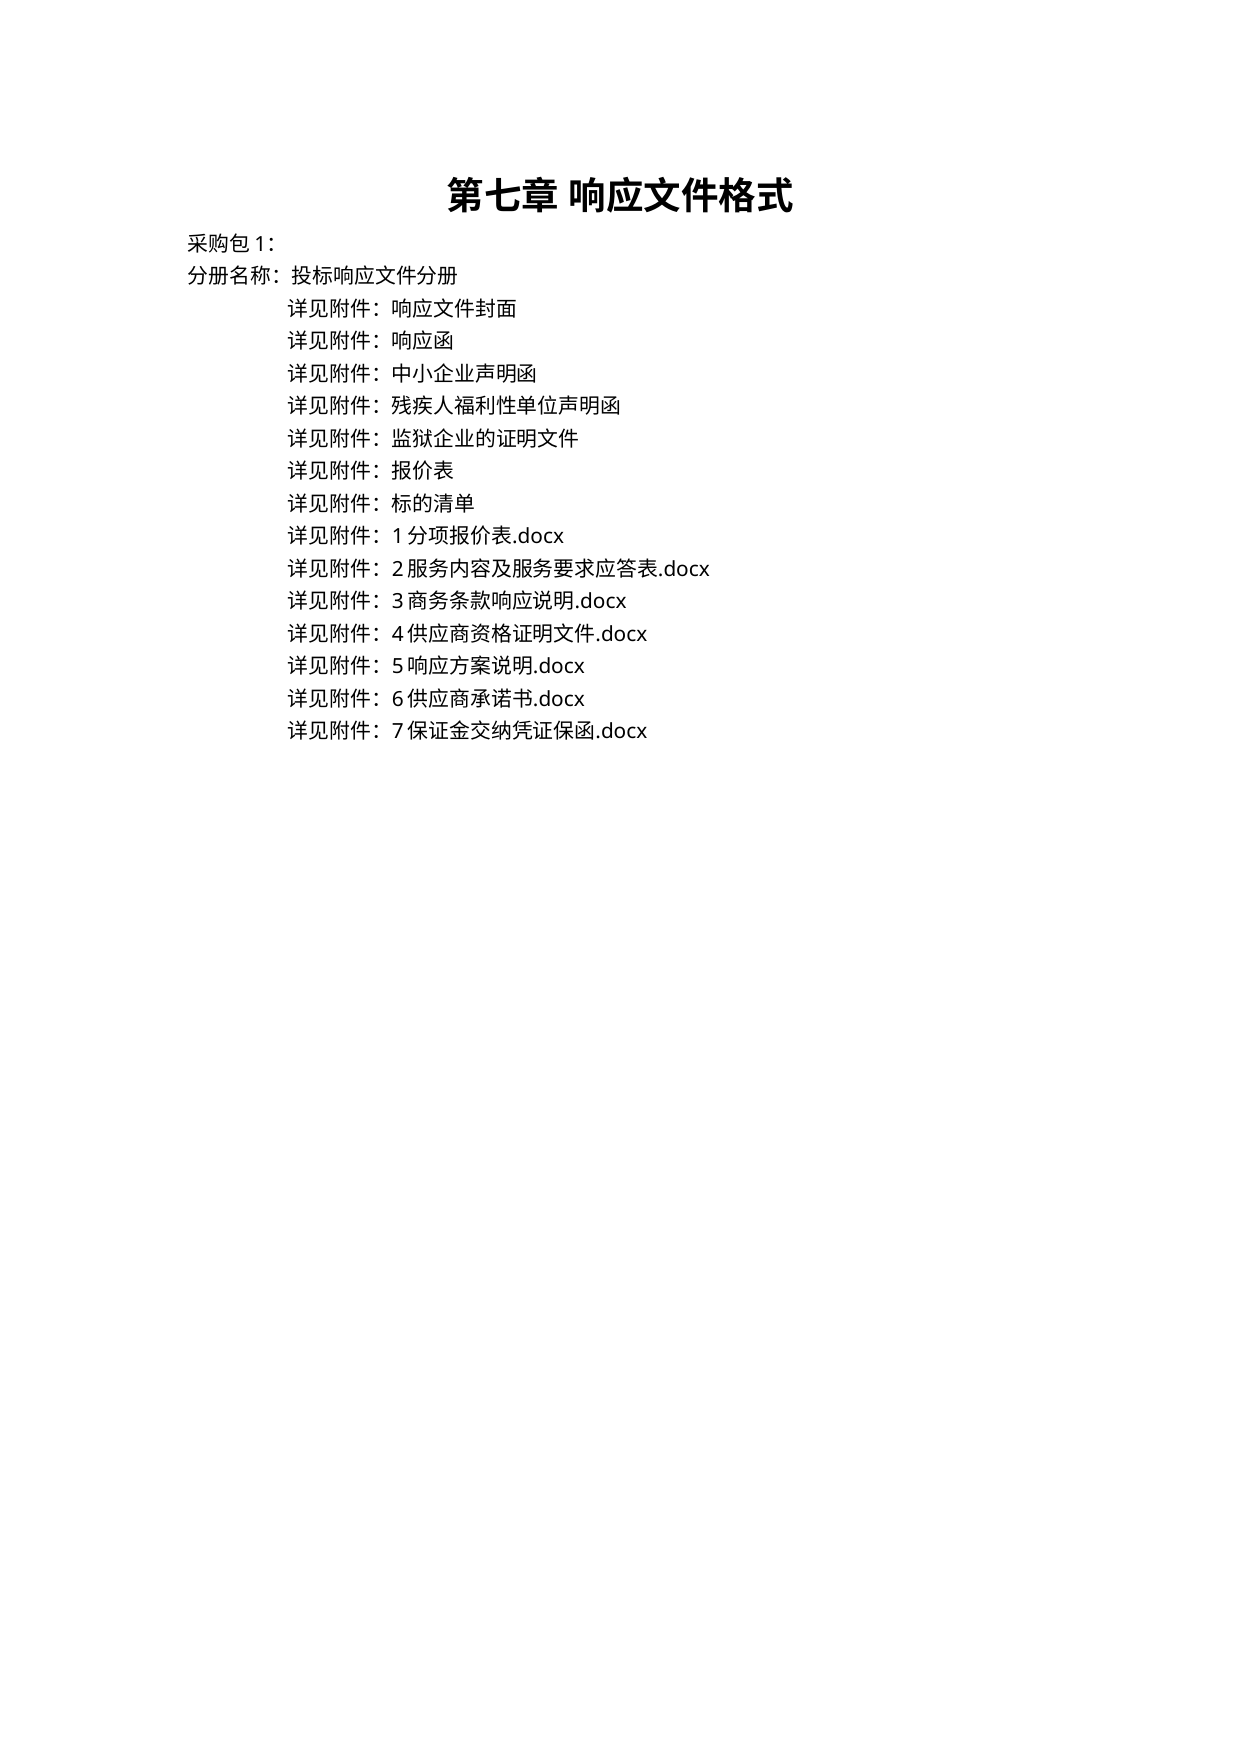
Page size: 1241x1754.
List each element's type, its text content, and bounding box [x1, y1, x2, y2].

text 详见附件：6供应商承诺书.docx [187, 682, 1053, 714]
text 详见附件：3商务条款响应说明.docx [187, 584, 1053, 617]
text 详见附件：7保证金交纳凭证保函.docx [187, 714, 1053, 747]
text 详见附件：2服务内容及服务要求应答表.docx [187, 552, 1053, 584]
text 采购包1： [187, 227, 1053, 259]
text 详见附件：残疾人福利性单位声明函 [187, 389, 1053, 422]
text 分册名称：投标响应文件分册 [187, 259, 1053, 292]
text 详见附件：响应文件封面 [187, 292, 1053, 324]
text 详见附件：报价表 [187, 454, 1053, 487]
text 详见附件：标的清单 [187, 487, 1053, 519]
text 详见附件：1分项报价表.docx [187, 519, 1053, 552]
text 详见附件：监狱企业的证明文件 [187, 422, 1053, 454]
text 详见附件：中小企业声明函 [187, 357, 1053, 389]
text 详见附件：5响应方案说明.docx [187, 649, 1053, 682]
text 详见附件：4供应商资格证明文件.docx [187, 617, 1053, 649]
text 第七章 响应文件格式 [187, 162, 1053, 227]
text 详见附件：响应函 [187, 324, 1053, 357]
